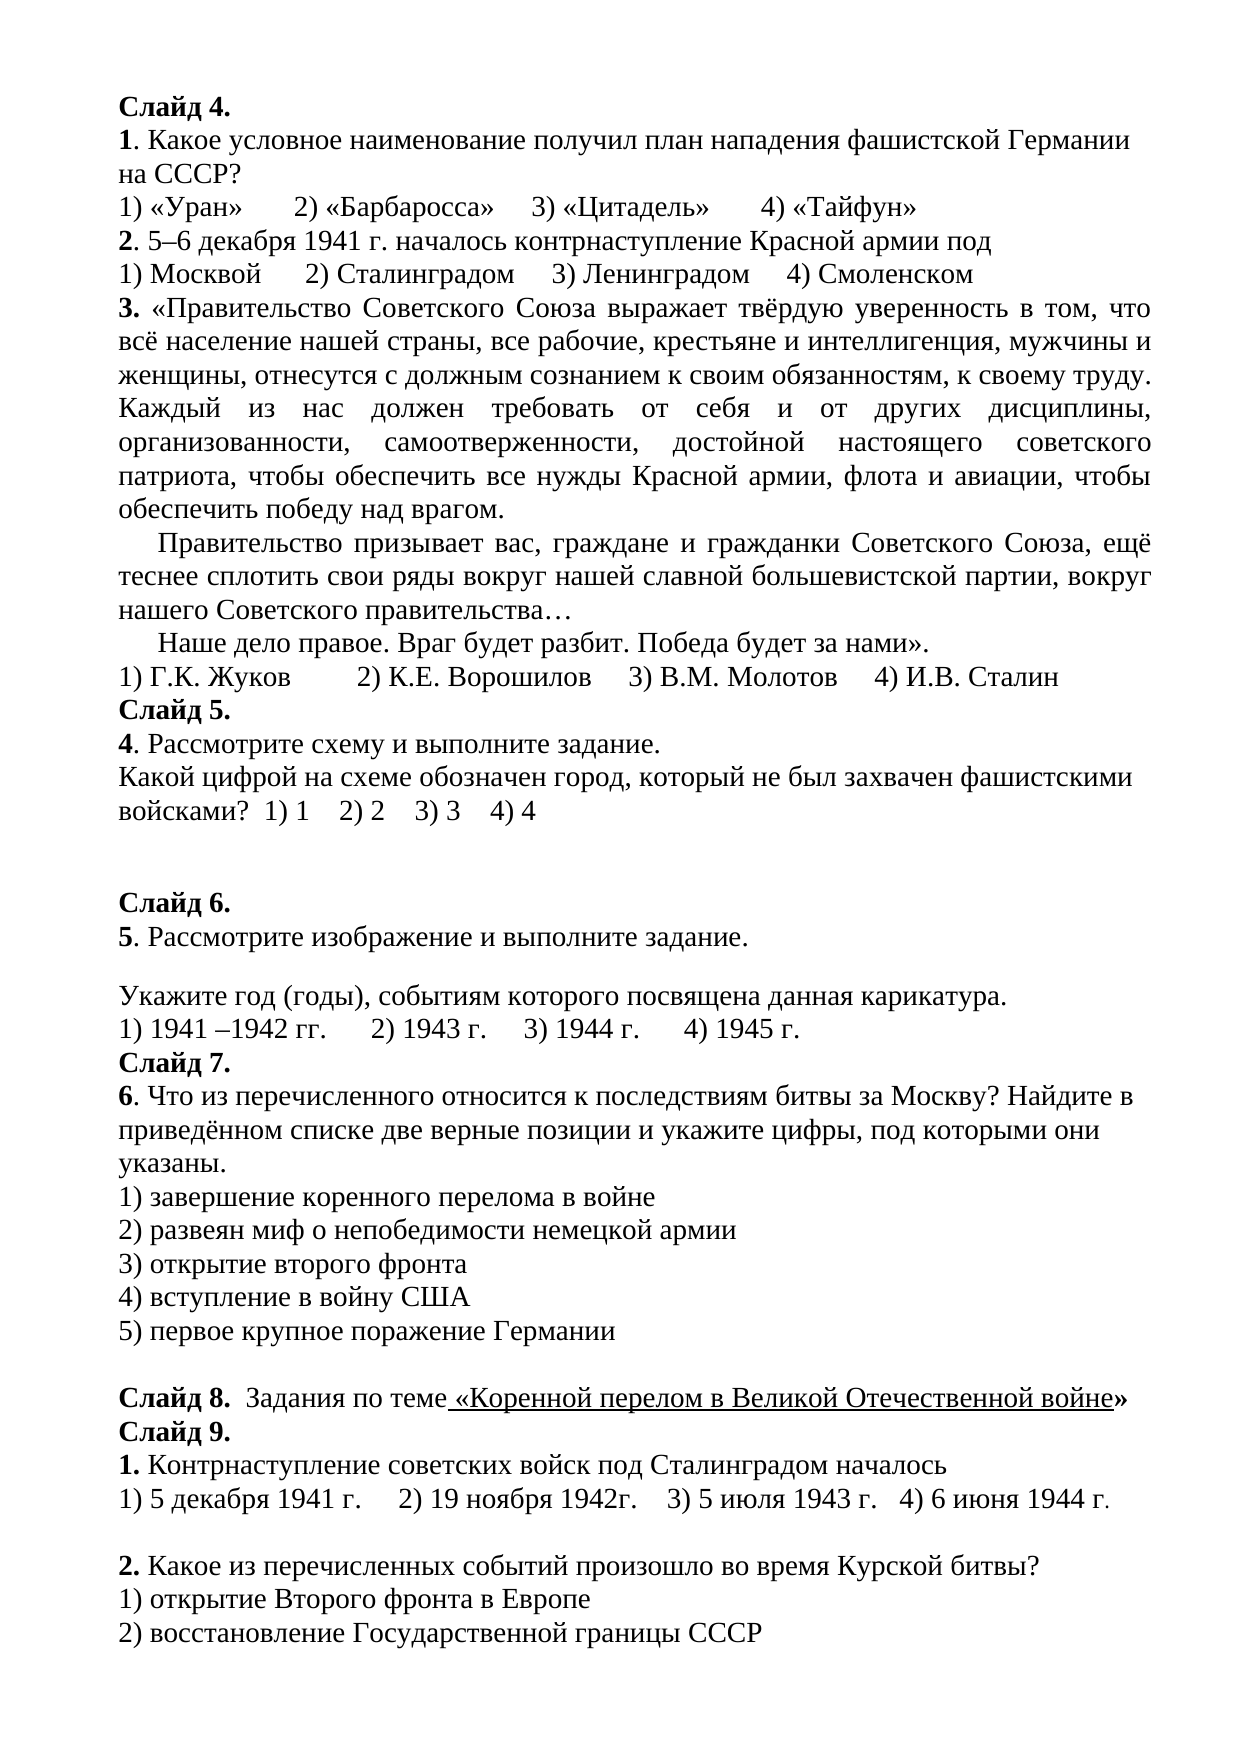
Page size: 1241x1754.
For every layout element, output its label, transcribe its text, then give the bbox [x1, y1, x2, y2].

text 5. Рассмотрите изображение и выполните задание. [118, 919, 1152, 952]
text 3) открытие второго фронта [118, 1246, 1152, 1279]
text Слайд 4. [118, 89, 1152, 122]
text Слайд 9. [118, 1414, 1152, 1447]
text 1) Г.К. Жуков 2) К.Е. Ворошилов 3) В.М. Молотов 4) И.В. Сталин [118, 659, 1152, 692]
text 1) 1941 –1942 гг. 2) 1943 г. 3) 1944 г. 4) 1945 г. [118, 1011, 1152, 1045]
text 4. Рассмотрите схему и выполните задание. [118, 726, 1152, 759]
text 3. «Правительство Советского Союза выражает твёрдую уверенность в том, что всё население нашей страны, все рабочие, крестьяне и интеллигенция, мужчины и женщины, отнесутся с должным сознанием к своим обязанностям, к своему труду. Каждый из нас должен требовать от себя и от других дисциплины, организованности, самоотверженности, достойной настоящего советского патриота, чтобы обеспечить все нужды Красной армии, флота и авиации, чтобы обеспечить победу над врагом. [118, 290, 1152, 525]
text Правительство призывает вас, граждане и гражданки Советского Союза, ещё теснее сплотить свои ряды вокруг нашей славной большевистской партии, вокруг нашего Советского правительства… [118, 525, 1152, 625]
text Слайд 6. [118, 885, 1152, 919]
text 2. 5–6 декабря 1941 г. началось контрнаступление Красной армии под [118, 223, 1152, 256]
text 1. Контрнаступление советских войск под Сталинградом началось [118, 1447, 1152, 1481]
text Укажите год (годы), событиям которого посвящена данная карикатура. [118, 978, 1152, 1011]
text 2) восстановление Государственной границы СССР [118, 1615, 1152, 1648]
text 1) Москвой 2) Сталинградом 3) Ленинградом 4) Смоленском [118, 256, 1152, 290]
text 2) развеян миф о непобедимости немецкой армии [118, 1212, 1152, 1246]
text 1. Какое условное наименование получил план нападения фашистской Германии на СССР? [118, 122, 1152, 189]
text 4) вступление в войну США [118, 1279, 1152, 1313]
text Наше дело правое. Враг будет разбит. Победа будет за нами». [118, 625, 1152, 659]
text 1) завершение коренного перелома в войне [118, 1179, 1152, 1212]
text Слайд 5. [118, 692, 1152, 726]
text Слайд 8. Задания по теме «Коренной перелом в Великой Отечественной войне» [118, 1380, 1152, 1414]
text 2. Какое из перечисленных событий произошло во время Курской битвы? [118, 1548, 1152, 1581]
text 1) 5 декабря 1941 г. 2) 19 ноября 1942г. 3) 5 июля 1943 г. 4) 6 июня 1944 г. [118, 1481, 1152, 1514]
text 5) первое крупное поражение Германии [118, 1313, 1152, 1347]
text Слайд 7. [118, 1045, 1152, 1078]
text 1) открытие Второго фронта в Европе [118, 1581, 1152, 1615]
text 6. Что из перечисленного относится к последствиям битвы за Москву? Найдите в приведённом списке две верные позиции и укажите цифры, под которыми они указаны. [118, 1078, 1152, 1179]
text Какой цифрой на схеме обозначен город, который не был захвачен фашистскими войсками? 1) 1 2) 2 3) 3 4) 4 [118, 759, 1152, 827]
text 1) «Уран» 2) «Барбаросса» 3) «Цитадель» 4) «Тайфун» [118, 189, 1152, 223]
